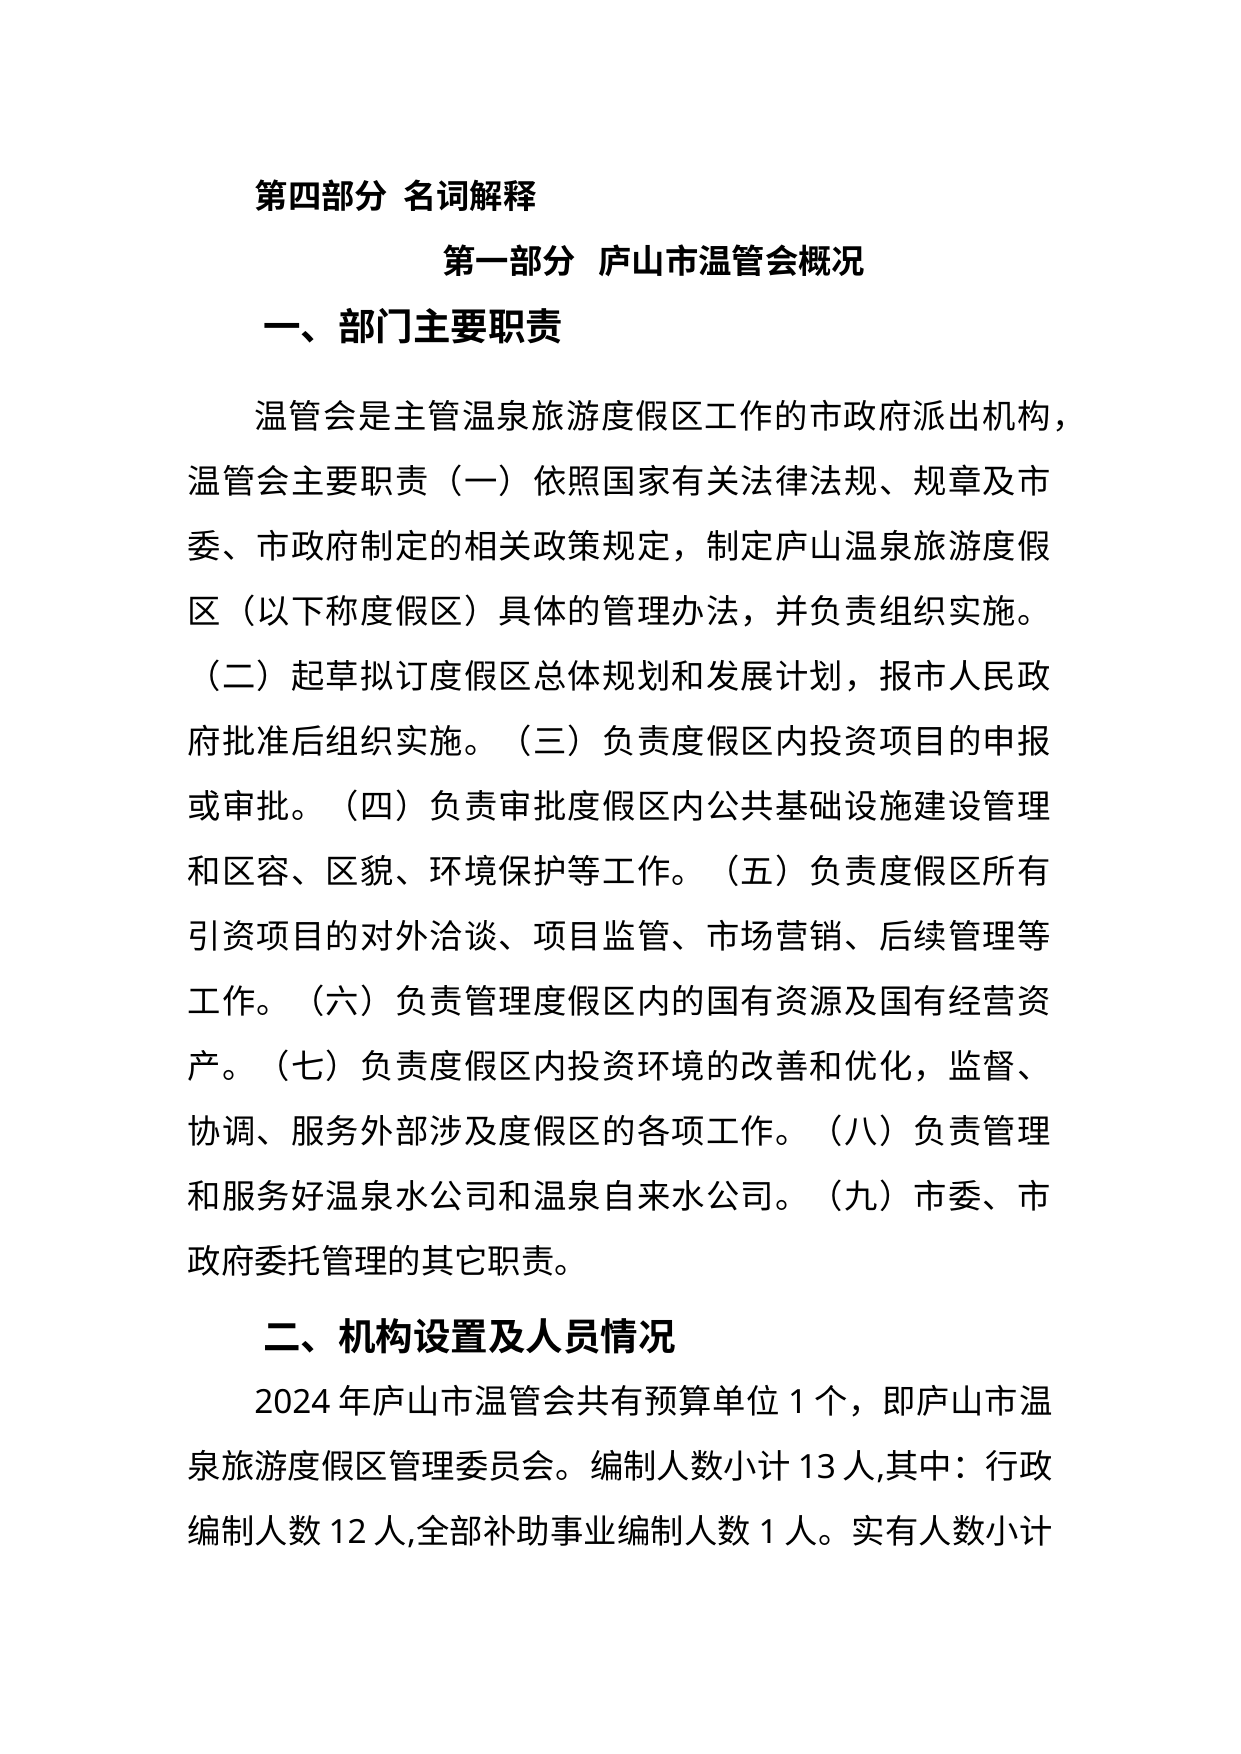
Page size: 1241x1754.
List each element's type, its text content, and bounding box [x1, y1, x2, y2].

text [187, 1367, 1053, 1562]
text 温管会是主管温泉旅游度假区工作的市政府派出机构，温管会主要职责（一）依照国家有关法律法规、规章及市委、市政府制定的相关政策规定，制定庐山温泉旅游度假区（以下称度假区）具体的管理办法，并负责组织实施。（二）起草拟订度假区总体规划和发展计划，报市人民政府批准后组织实施。（三）负责度假区内投资项目的申报或审批。（四）负责审批度假区内公共基础设施建设管理和区容、区貌、环境保护等工作。（五）负责度假区所有引资项目的对外洽谈、项目监管、市场营销、后续管理等工作。（六）负责管理度假区内的国有资源及国有经营资产。（七）负责度假区内投资环境的改善和优化，监督、协调、服务外部涉及度假区的各项工作。（八）负责管理和服务好温泉水公司和温泉自来水公司。（九）市委、市政府委托管理的其它职责。 [187, 382, 1053, 1292]
text 二、机构设置及人员情况 [187, 1302, 1053, 1367]
text 第一部分 庐山市温管会概况 [187, 227, 1053, 292]
text 第四部分 名词解释 [187, 162, 1053, 227]
text 一、部门主要职责 [187, 292, 1053, 357]
